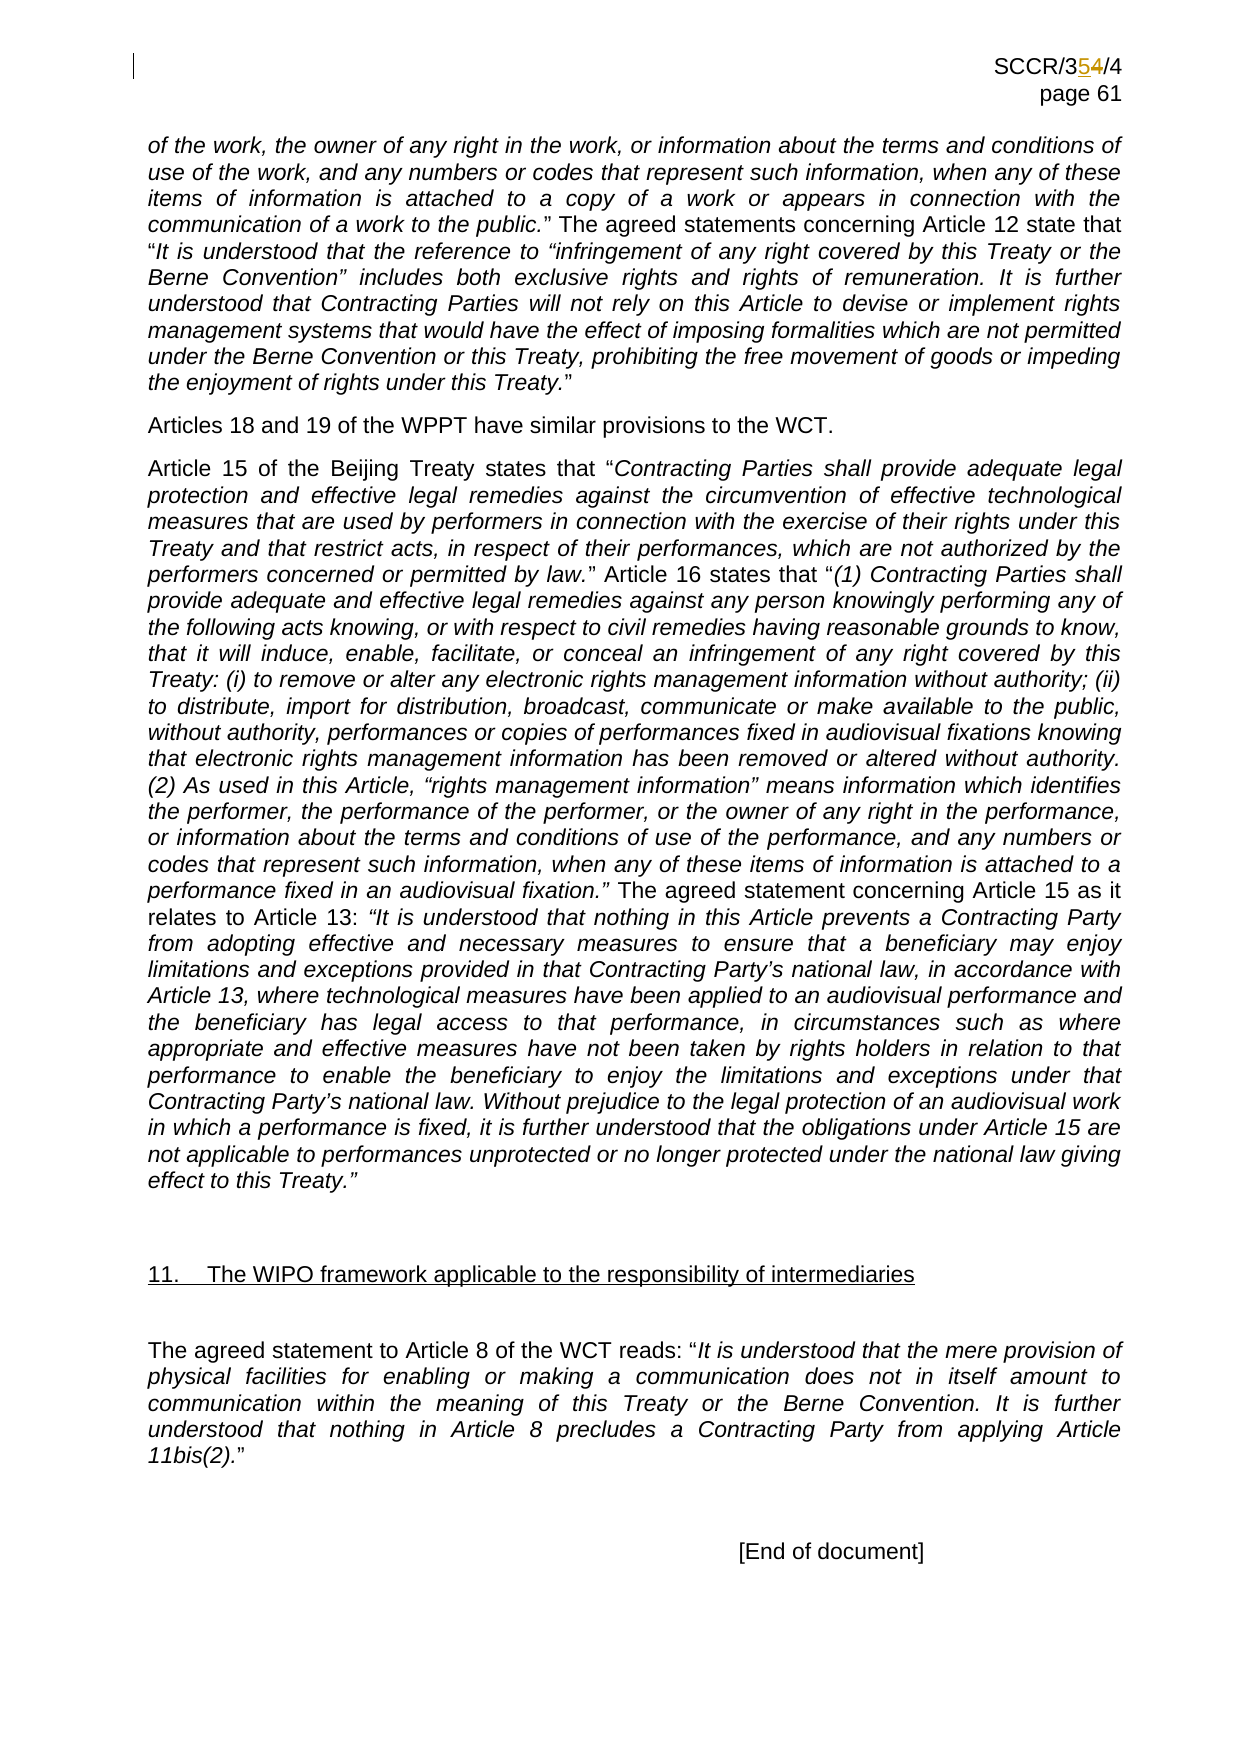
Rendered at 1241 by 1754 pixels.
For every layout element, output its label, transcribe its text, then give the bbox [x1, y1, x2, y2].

text [End of document] [738, 1538, 1122, 1564]
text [148, 132, 1122, 396]
text The agreed statement to Article 8 of the WCT reads: “It is understood that the mere provision of physical facilities for enabling or making a communication does not in itself amount to communication within the meaning of this Treaty or the Berne Convention. It is further understood that nothing in Article 8 precludes a Contracting Party from applying Article 11bis(2).” [148, 1337, 1122, 1469]
text Articles 18 and 19 of the WPPT have similar provisions to the WCT. [148, 412, 1122, 439]
text Article 15 of the Beijing Treaty states that “Contracting Parties shall provide adequate legal protection and effective legal remedies against the circumvention of effective technological measures that are used by performers in connection with the exercise of their rights under this Treaty and that restrict acts, in respect of their performances, which are not authorized by the performers concerned or permitted by law.” Article 16 states that “(1) Contracting Parties shall provide adequate and effective legal remedies against any person knowingly performing any of the following acts knowing, or with respect to civil remedies having reasonable grounds to know, that it will induce, enable, facilitate, or conceal an infringement of any right covered by this Treaty: (i) to remove or alter any electronic rights management information without authority; (ii) to distribute, import for distribution, broadcast, communicate or make available to the public, without authority, performances or copies of performances fixed in audiovisual fixations knowing that electronic rights management information has been removed or altered without authority. (2) As used in this Article, “rights management information” means information which identifies the performer, the performance of the performer, or the owner of any right in the performance, or information about the terms and conditions of use of the performance, and any numbers or codes that represent such information, when any of these items of information is attached to a performance fixed in an audiovisual fixation.” The agreed statement concerning Article 15 as it relates to Article 13: “It is understood that nothing in this Article prevents a Contracting Party from adopting effective and necessary measures to ensure that a beneficiary may enjoy limitations and exceptions provided in that Contracting Party’s national law, in accordance with Article 13, where technological measures have been applied to an audiovisual performance and the beneficiary has legal access to that performance, in circumstances such as where appropriate and effective measures have not been taken by rights holders in relation to that performance to enable the beneficiary to enjoy the limitations and exceptions under that Contracting Party’s national law. Without prejudice to the legal protection of an audiovisual work in which a performance is fixed, it is further understood that the obligations under Article 15 are not applicable to performances unprotected or no longer protected under the national law giving effect to this Treaty.” [148, 455, 1122, 1193]
subtitle 11. The WIPO framework applicable to the responsibility of intermediaries [148, 1261, 1122, 1288]
